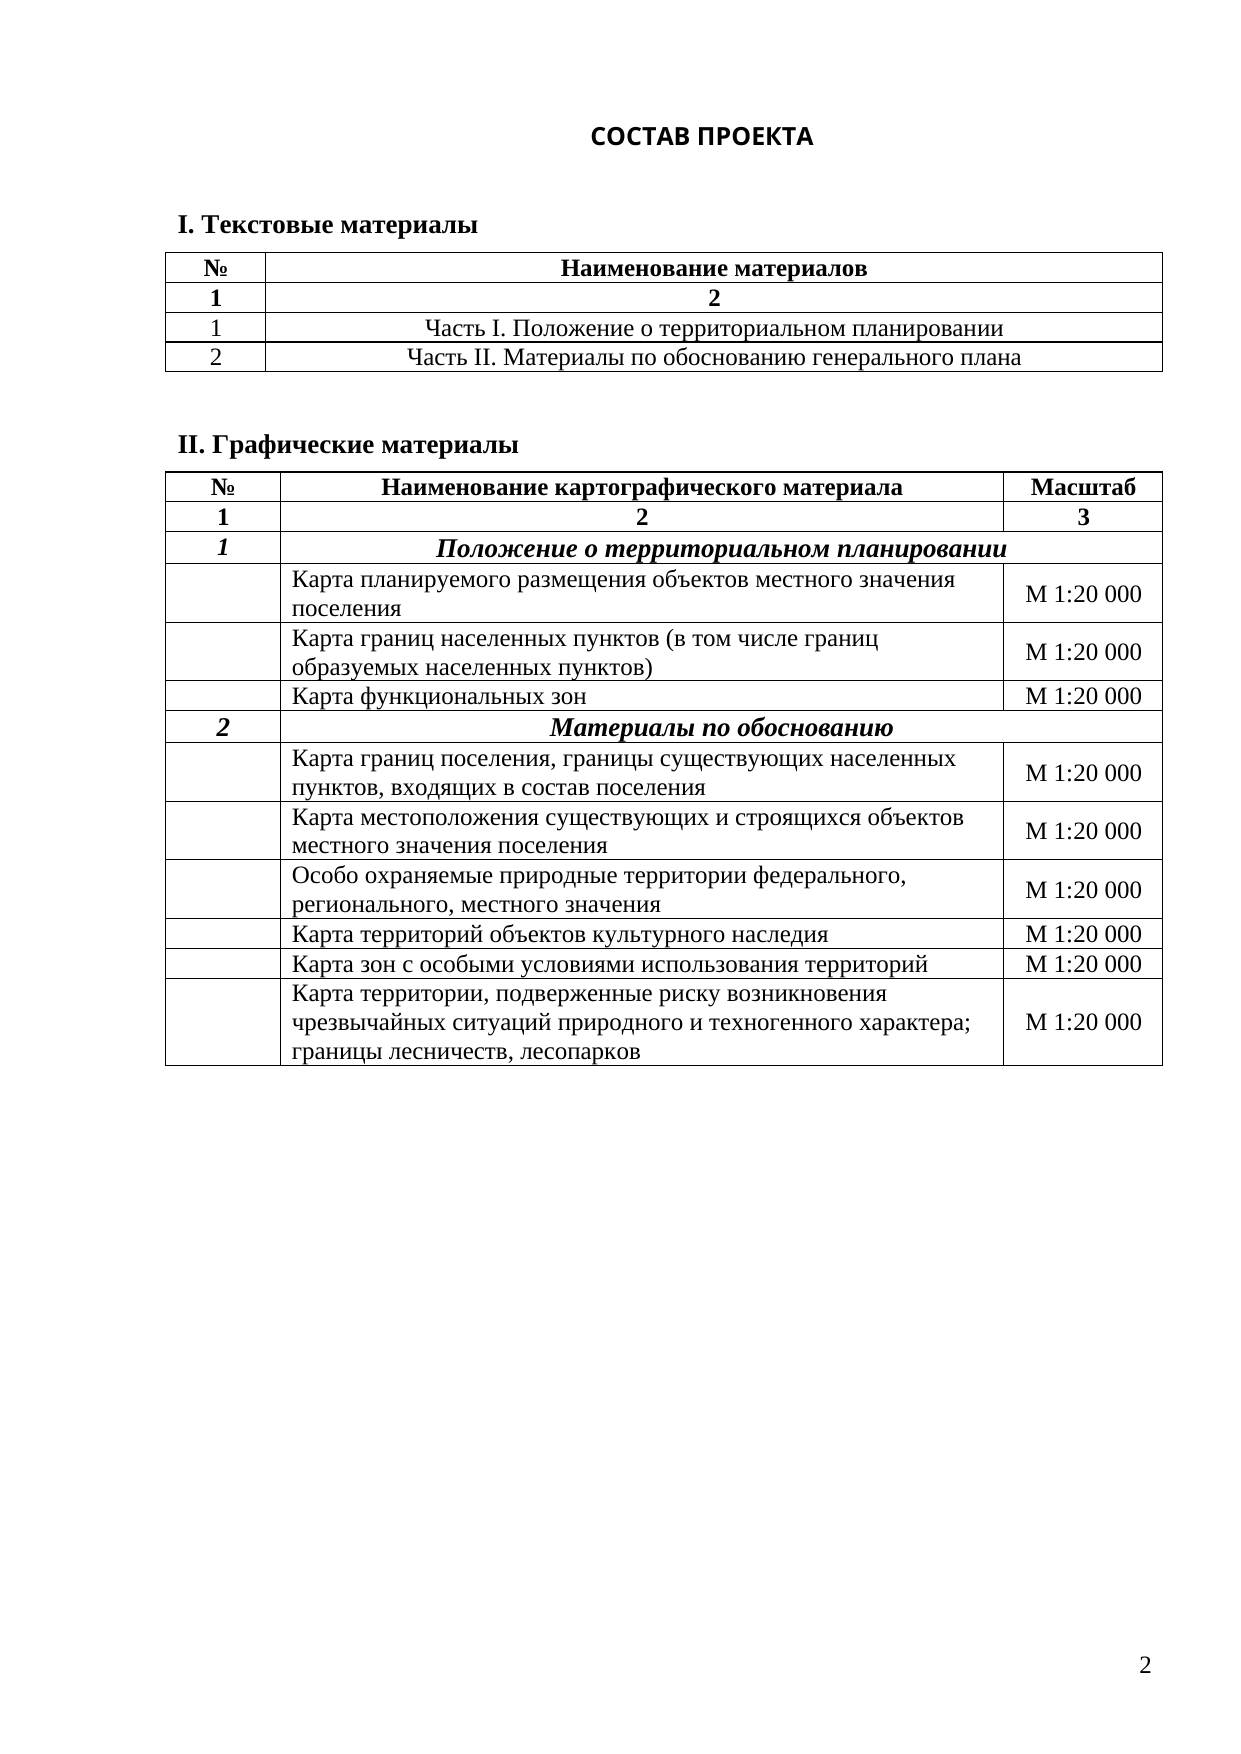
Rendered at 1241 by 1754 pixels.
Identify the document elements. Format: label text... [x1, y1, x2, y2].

table_cell М 1:20 000 [1004, 623, 1162, 680]
table_cell 1 [166, 313, 265, 341]
table_cell Карта планируемого размещения объектов местного значения поселения [281, 564, 1003, 622]
table_cell Карта зон с особыми условиями использования территорий [281, 949, 1003, 977]
table_header Наименование материалов [266, 253, 1162, 282]
table_cell [166, 623, 280, 680]
table_cell 3 [1004, 502, 1162, 531]
table_cell Карта местоположения существующих и строящихся объектов местного значения поселения [281, 802, 1003, 859]
table_cell М 1:20 000 [1004, 743, 1162, 801]
table_cell М 1:20 000 [1004, 802, 1162, 859]
table_cell [166, 949, 280, 977]
list СОСТАВ ПРОЕКТА [252, 118, 1152, 152]
table_cell М 1:20 000 [1004, 860, 1162, 918]
table_cell Часть I. Положение о территориальном планировании [266, 313, 1162, 341]
table_cell [166, 564, 280, 622]
table_cell Карта функциональных зон [281, 681, 1003, 710]
table_cell [166, 919, 280, 948]
table_cell [166, 802, 280, 859]
table_header № [166, 473, 280, 501]
table_cell 2 [166, 343, 265, 371]
table_cell Карта территории, подверженные риску возникновения чрезвычайных ситуаций природного и техногенного характера; границы лесничеств, лесопарков [281, 979, 1003, 1065]
table_cell [166, 681, 280, 710]
text I. Текстовые материалы [177, 208, 1152, 239]
table_cell Карта границ населенных пунктов (в том числе границ образуемых населенных пунктов) [281, 623, 1003, 680]
table_cell 1 [166, 502, 280, 531]
table_cell 2 [266, 283, 1162, 312]
table_cell Положение о территориальном планировании [281, 532, 1162, 563]
table_cell М 1:20 000 [1004, 681, 1162, 710]
table_header Наименование картографического материала [281, 473, 1003, 501]
table_header Масштаб [1004, 473, 1162, 501]
table_cell Карта территорий объектов культурного наследия [281, 919, 1003, 948]
table_cell [166, 860, 280, 918]
table_cell М 1:20 000 [1004, 979, 1162, 1065]
table_cell 2 [166, 711, 280, 742]
table_cell М 1:20 000 [1004, 564, 1162, 622]
table_cell [166, 979, 280, 1065]
table_cell М 1:20 000 [1004, 949, 1162, 977]
table_cell 1 [166, 532, 280, 563]
table_cell Особо охраняемые природные территории федерального, регионального, местного значения [281, 860, 1003, 918]
table_cell М 1:20 000 [1004, 919, 1162, 948]
table_cell Карта границ поселения, границы существующих населенных пунктов, входящих в состав поселения [281, 743, 1003, 801]
text II. Графические материалы [177, 428, 1152, 459]
table_header № [166, 253, 265, 282]
table_cell Материалы по обоснованию [281, 711, 1162, 742]
table_cell 1 [166, 283, 265, 312]
table_cell 2 [281, 502, 1003, 531]
table_cell Часть II. Материалы по обоснованию генерального плана [266, 343, 1162, 371]
table_cell [166, 743, 280, 801]
